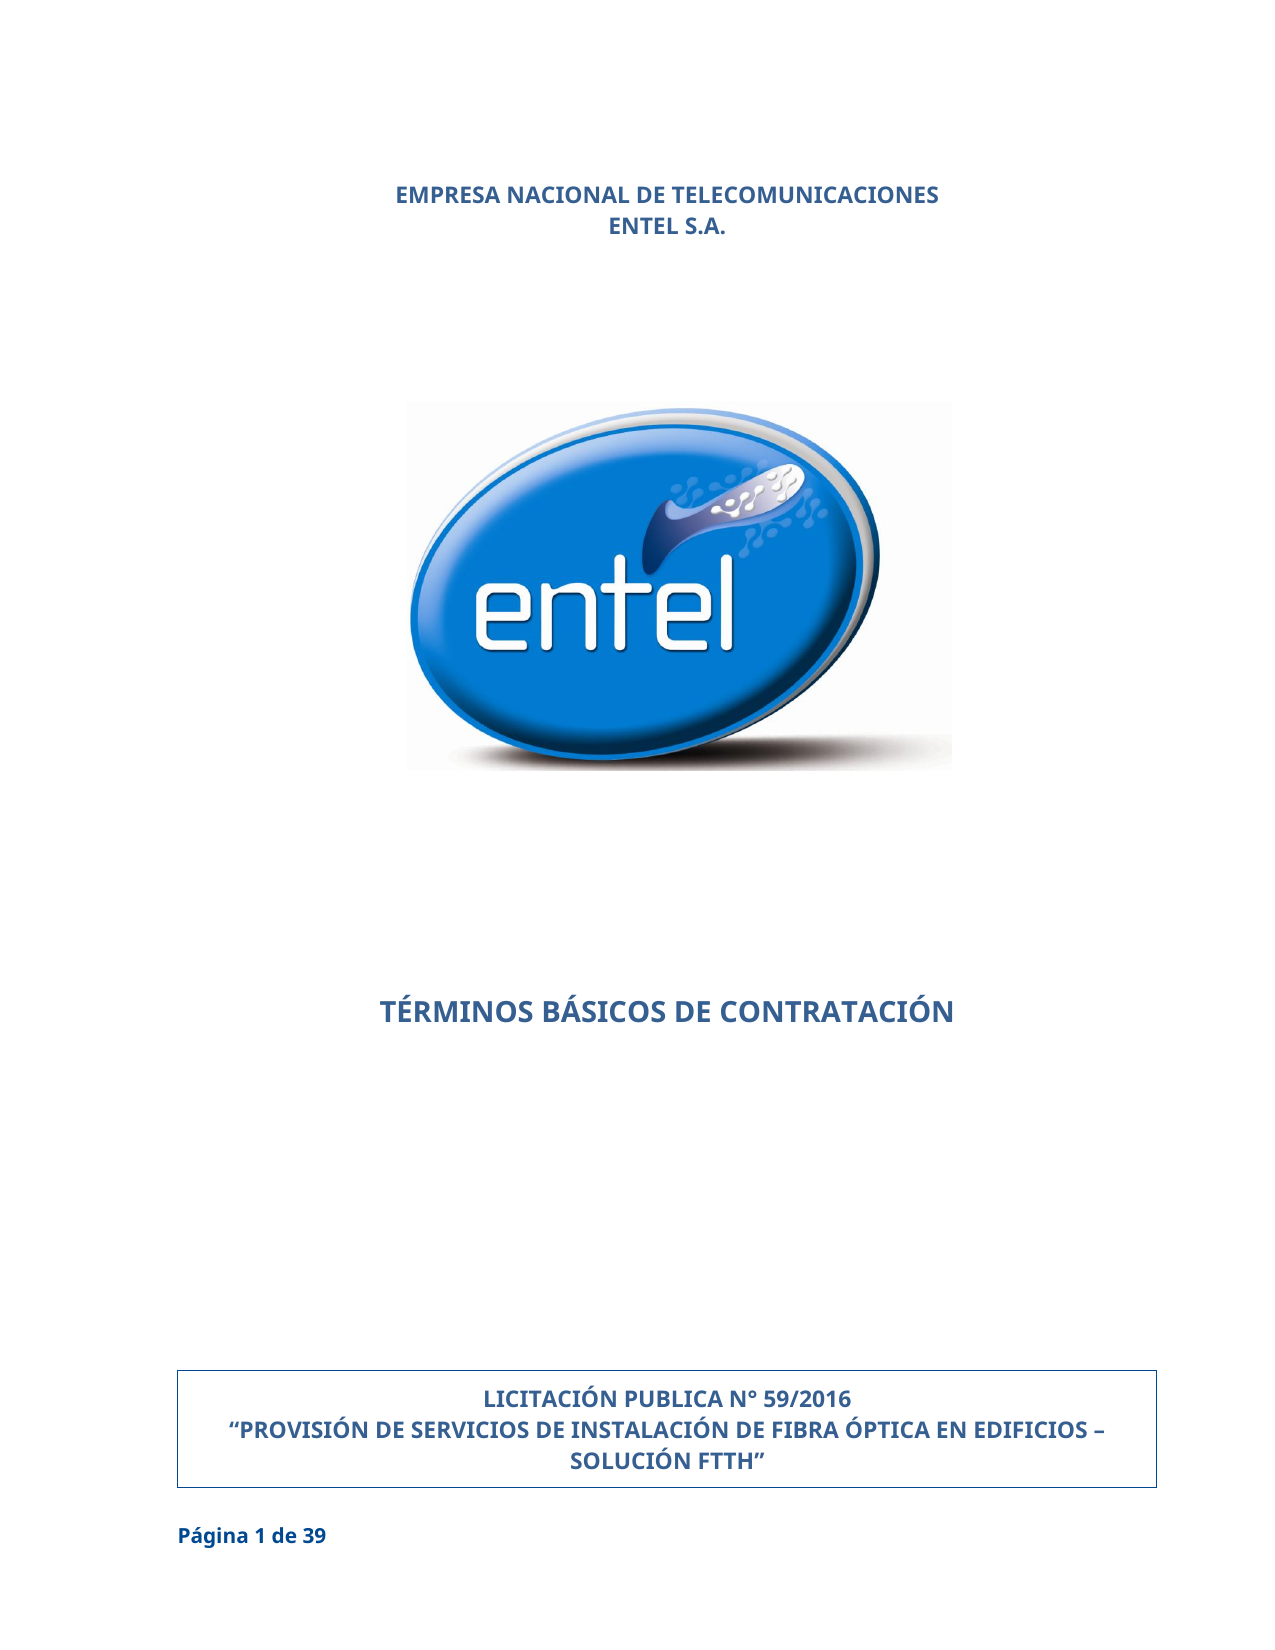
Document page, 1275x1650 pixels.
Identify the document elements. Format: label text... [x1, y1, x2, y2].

text EMPRESA NACIONAL DE TELECOMUNICACIONES [177, 179, 1157, 210]
picture [406, 401, 952, 771]
table_header LICITACIÓN PUBLICA N° 59/2016 “PROVISIÓN DE SERVICIOS DE INSTALACIÓN DE FIBRA ÓPTICA EN EDIFICIOS – SOLUCIÓN FTTH” [178, 1371, 1156, 1487]
text TÉRMINOS BÁSICOS DE CONTRATACIÓN [177, 991, 1157, 1031]
text ENTEL S.A. [177, 210, 1157, 241]
